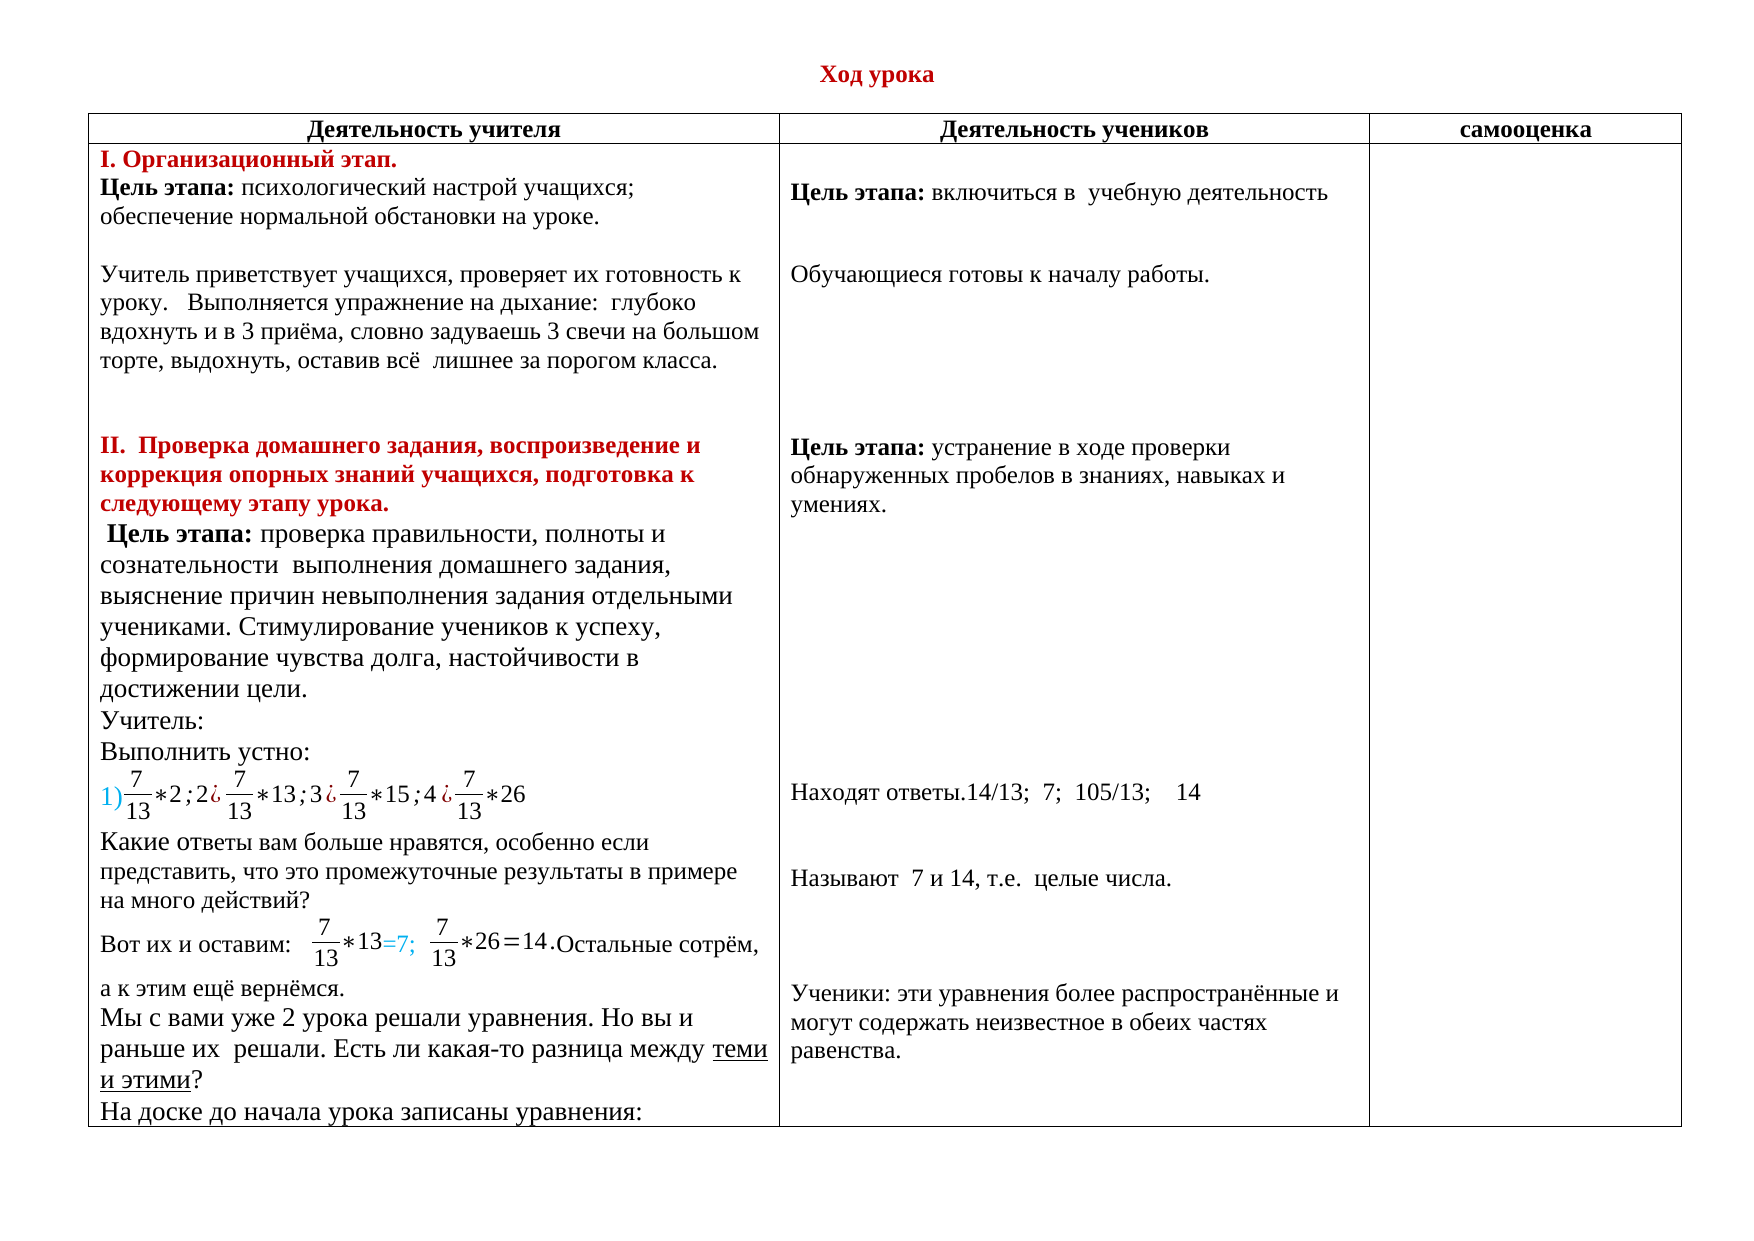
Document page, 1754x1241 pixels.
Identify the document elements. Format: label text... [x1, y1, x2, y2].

table_header Деятельность учителя [89, 114, 779, 143]
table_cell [780, 144, 1369, 1126]
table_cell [89, 144, 779, 1126]
table_header Деятельность учеников [780, 114, 1369, 143]
text Ход урока [89, 59, 1665, 88]
table_header самооценка [1370, 114, 1681, 143]
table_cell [1370, 144, 1681, 1126]
